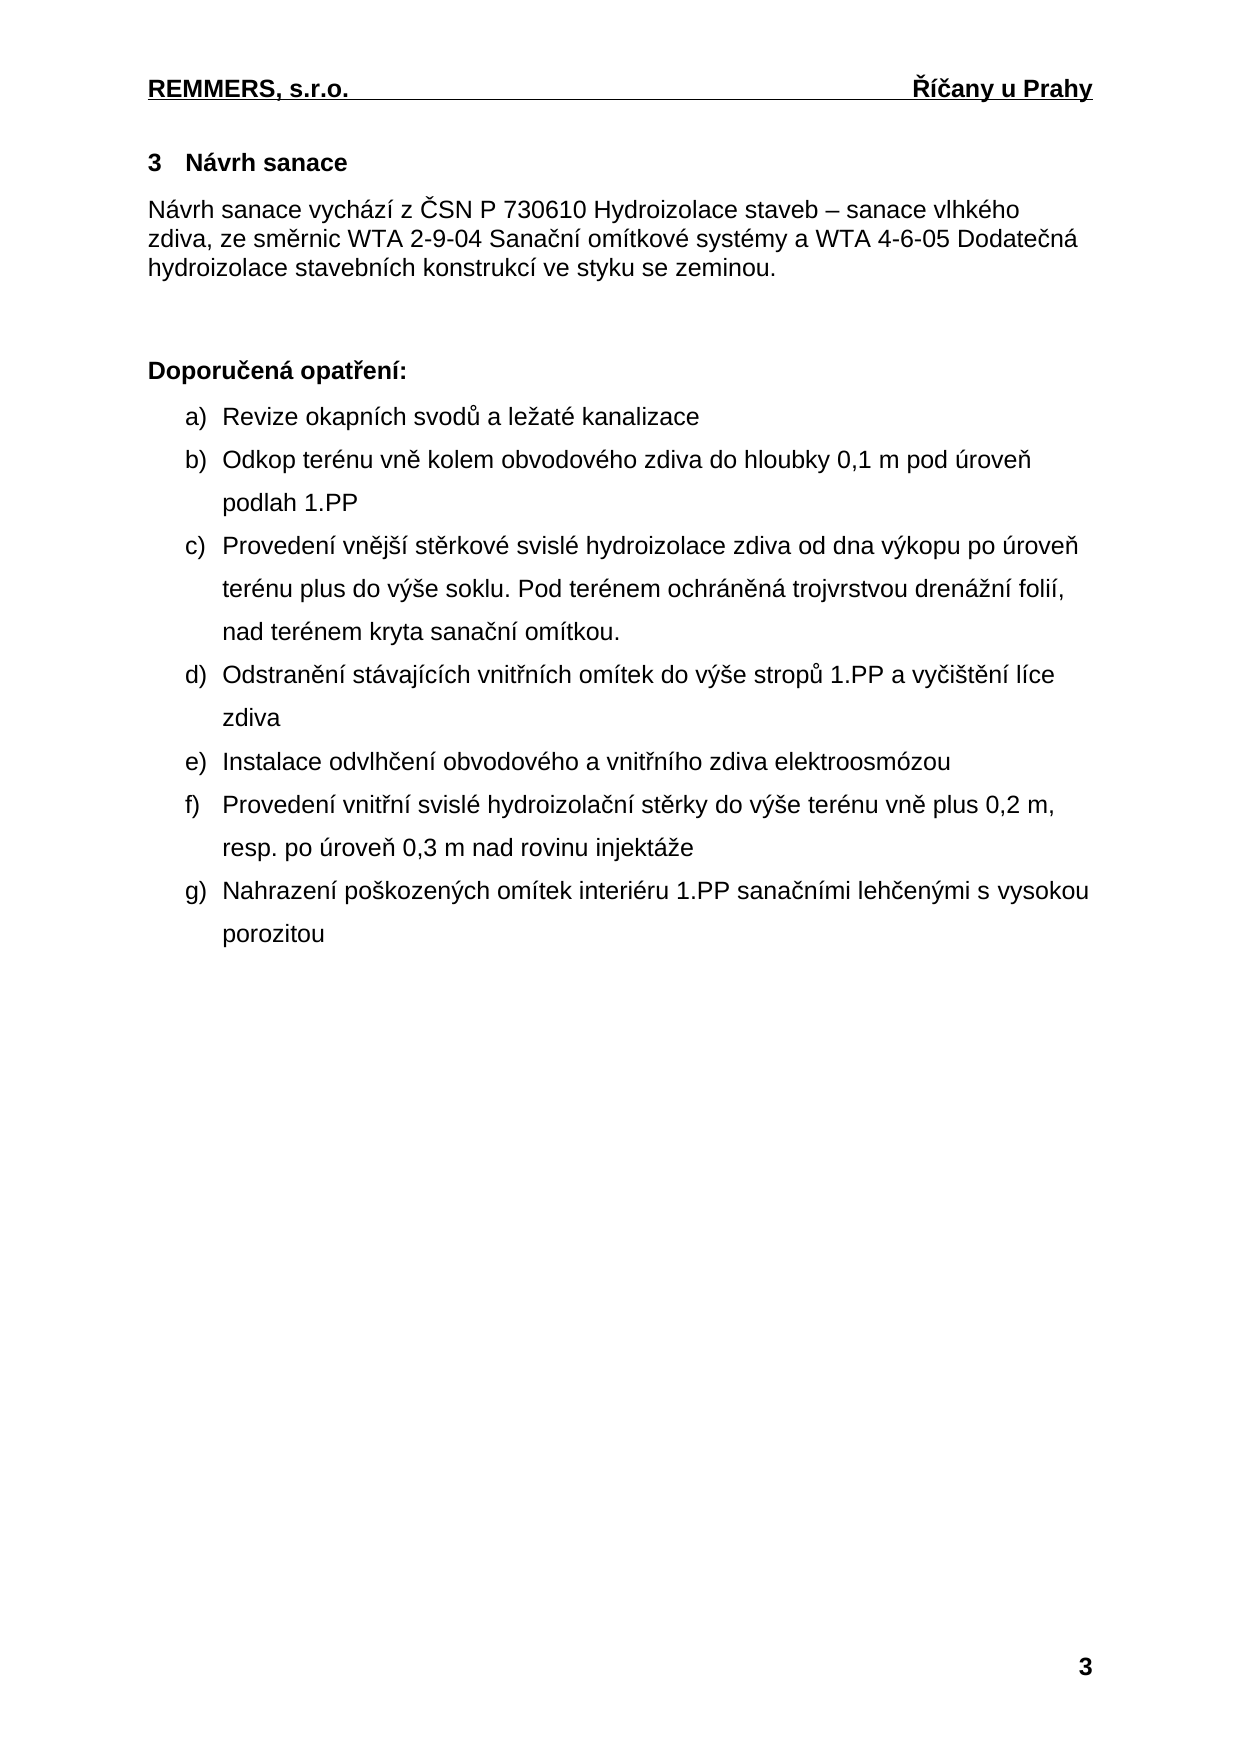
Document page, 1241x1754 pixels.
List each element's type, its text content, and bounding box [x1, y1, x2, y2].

list Revize okapních svodů a ležaté kanalizace [185, 402, 1093, 430]
list Instalace odvlhčení obvodového a vnitřního zdiva elektroosmózou [185, 747, 1093, 775]
list Provedení vnitřní svislé hydroizolační stěrky do výše terénu vně plus 0,2 m, resp. po úroveň 0,3 m nad rovinu injektáže [185, 790, 1093, 862]
list Nahrazení poškozených omítek interiéru 1.PP sanačními lehčenými s vysokou porozitou [185, 876, 1093, 948]
text Návrh sanace vychází z ČSN P 730610 Hydroizolace staveb – sanace vlhkého zdiva, ze směrnic WTA 2-9-04 Sanační omítkové systémy a WTA 4-6-05 Dodatečná hydroizolace stavebních konstrukcí ve styku se zeminou. [148, 196, 1093, 282]
list Návrh sanace [148, 148, 1093, 176]
list Provedení vnější stěrkové svislé hydroizolace zdiva od dna výkopu po úroveň terénu plus do výše soklu. Pod terénem ochráněná trojvrstvou drenážní folií, nad terénem kryta sanační omítkou. [185, 531, 1093, 646]
list Odstranění stávajících vnitřních omítek do výše stropů 1.PP a vyčištění líce zdiva [185, 660, 1093, 732]
list Odkop terénu vně kolem obvodového zdiva do hloubky 0,1 m pod úroveň podlah 1.PP [185, 445, 1093, 517]
subtitle Doporučená opatření: [148, 356, 1093, 385]
